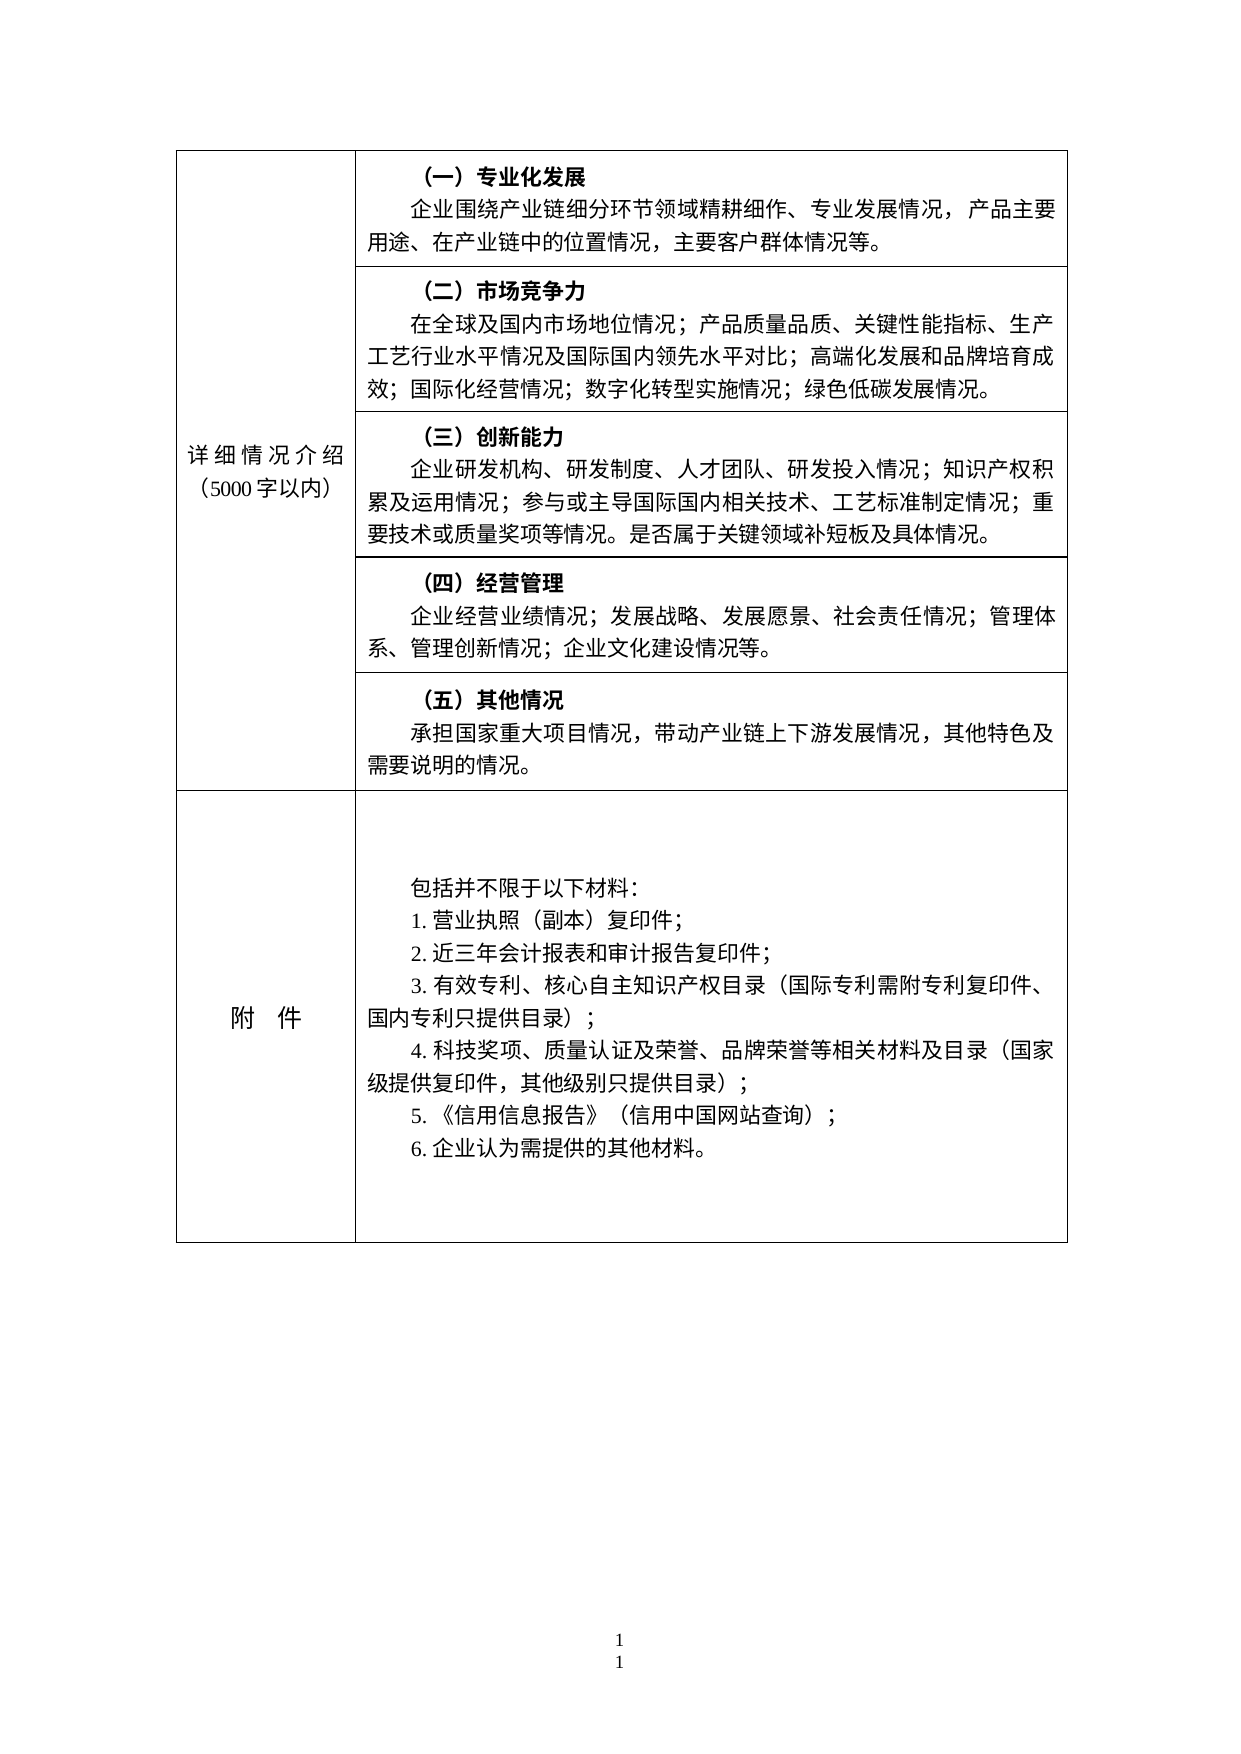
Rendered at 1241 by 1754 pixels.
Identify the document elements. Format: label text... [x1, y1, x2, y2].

table_cell （五）其他情况 承担国家重大项目情况，带动产业链上下游发展情况，其他特色及需要说明的情况。 [356, 673, 1067, 790]
table_cell （四）经营管理 企业经营业绩情况；发展战略、发展愿景、社会责任情况；管理体系、管理创新情况；企业文化建设情况等。 [356, 558, 1067, 672]
table_cell （三）创新能力 企业研发机构、研发制度、人才团队、研发投入情况；知识产权积累及运用情况；参与或主导国际国内相关技术、工艺标准制定情况；重要技术或质量奖项等情况。是否属于关键领域补短板及具体情况。 [356, 412, 1067, 556]
table_cell 附 件 [177, 791, 355, 1242]
table_cell （一）专业化发展 企业围绕产业链细分环节领域精耕细作、专业发展情况，产品主要用途、在产业链中的位置情况，主要客户群体情况等。 [356, 151, 1067, 266]
table_cell 详细情况介绍 （5000字以内） [177, 151, 355, 790]
table_cell 包括并不限于以下材料： 1. 营业执照（副本）复印件； 2. 近三年会计报表和审计报告复印件； 3. 有效专利、核心自主知识产权目录（国际专利需附专利复印件、国内专利只提供目录）； 4. 科技奖项、质量认证及荣誉、品牌荣誉等相关材料及目录（国家级提供复印件，其他级别只提供目录）； 5. 《信用信息报告》（信用中国网站查询）； 6. 企业认为需提供的其他材料。 [356, 791, 1067, 1242]
table_cell （二）市场竞争力 在全球及国内市场地位情况；产品质量品质、关键性能指标、生产工艺行业水平情况及国际国内领先水平对比；高端化发展和品牌培育成效；国际化经营情况；数字化转型实施情况；绿色低碳发展情况。 [356, 267, 1067, 411]
